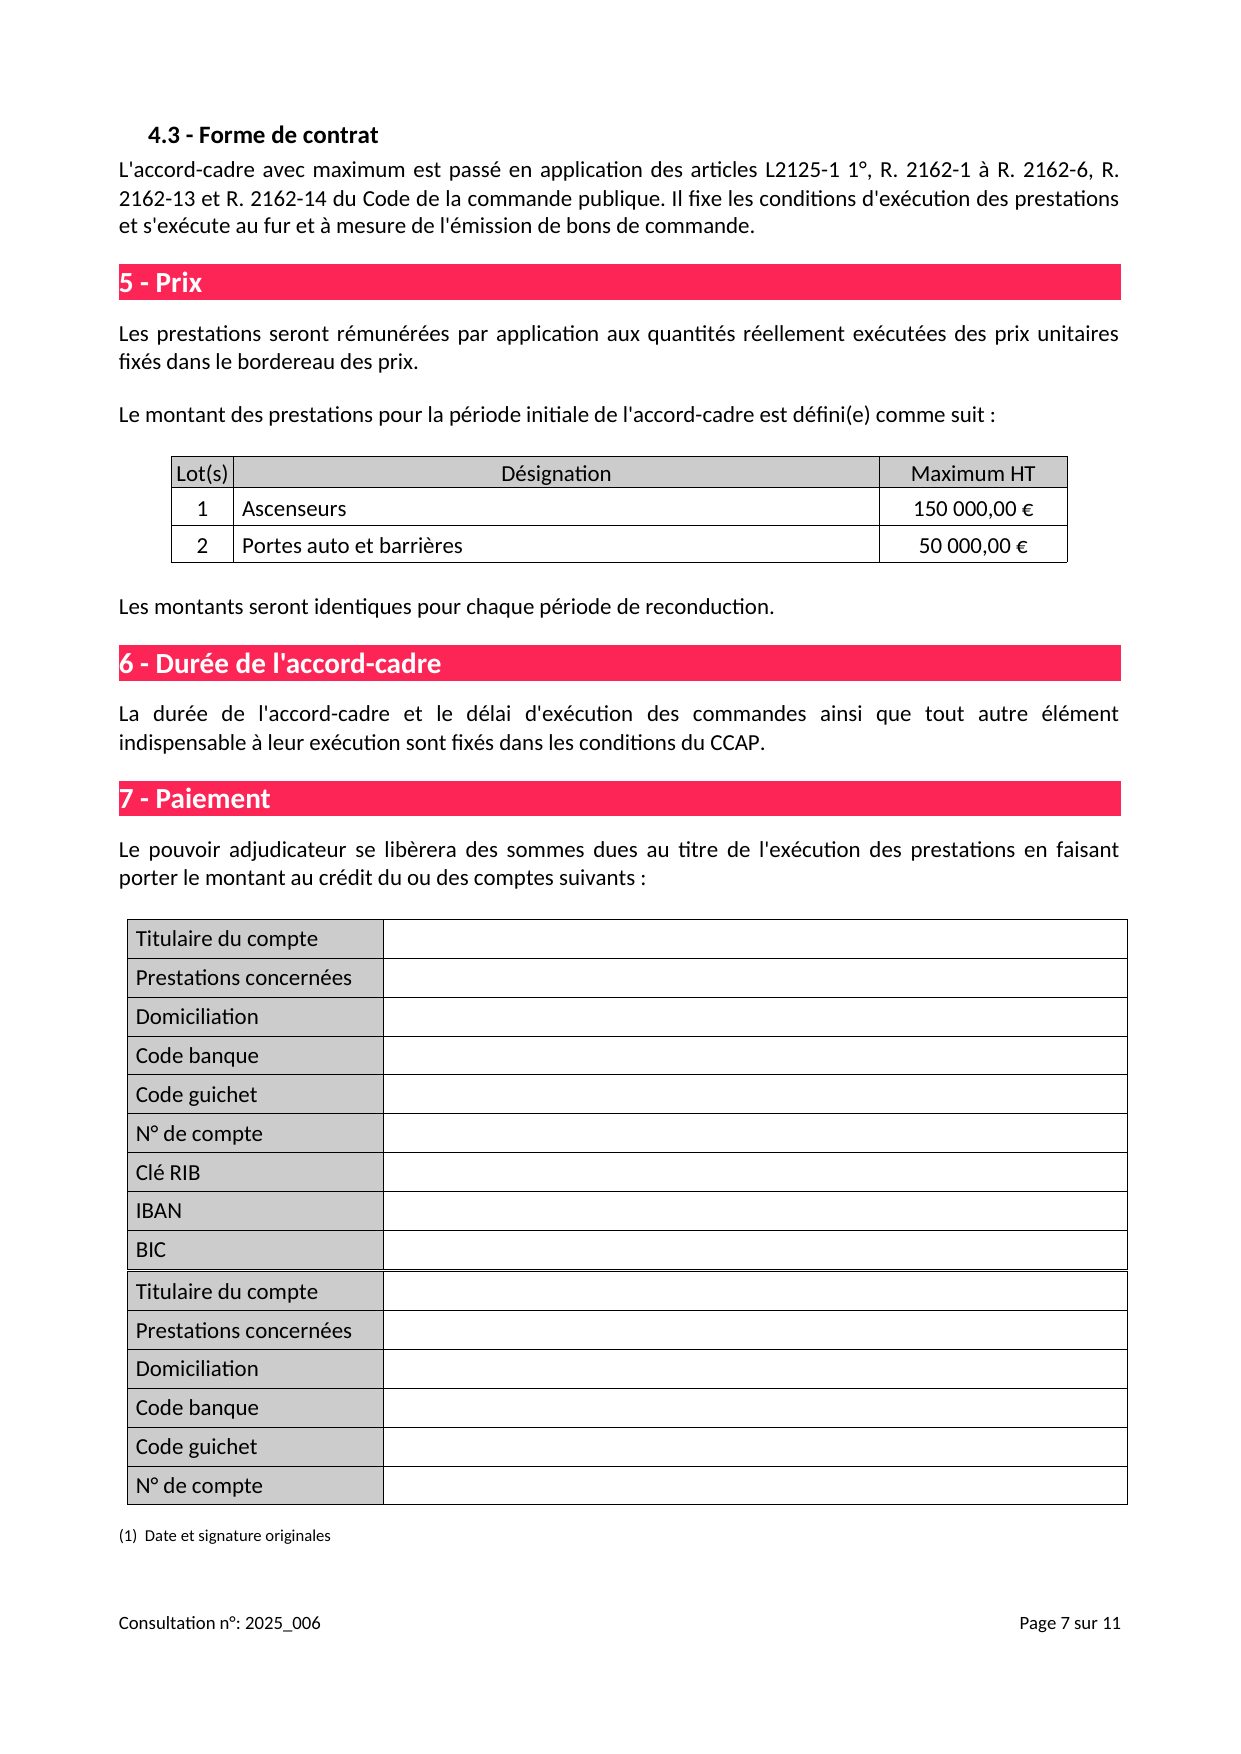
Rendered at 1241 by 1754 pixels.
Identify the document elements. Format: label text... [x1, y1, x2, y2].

table_cell [384, 1350, 1127, 1388]
table_header Désignation [234, 457, 879, 487]
table_cell 1 [172, 488, 233, 524]
text Les prestations seront rémunérées par application aux quantités réellement exécutées des prix unitaires fixés dans le bordereau des prix. [119, 319, 1121, 375]
table_cell Code banque [128, 1389, 383, 1427]
table_cell [384, 1231, 1127, 1269]
table_cell [384, 998, 1127, 1036]
table_cell [384, 1467, 1127, 1504]
table_cell Prestations concernées [128, 959, 383, 997]
table_cell 2 [172, 526, 233, 561]
table_cell [384, 959, 1127, 997]
text L'accord-cadre avec maximum est passé en application des articles L2125-1 1°, R. 2162-1 à R. 2162-6, R. 2162-13 et R. 2162-14 du Code de la commande publique. Il fixe les conditions d'exécution des prestations et s'exécute au fur et à mesure de l'émission de bons de commande. [119, 156, 1121, 239]
table_cell Clé RIB [128, 1153, 383, 1191]
table_header Titulaire du compte [128, 1272, 383, 1310]
table_header [384, 1272, 1127, 1310]
table_cell [384, 1153, 1127, 1191]
table_cell Ascenseurs [234, 488, 879, 524]
table_cell [384, 1428, 1127, 1466]
table_cell IBAN [128, 1192, 383, 1230]
table_cell Portes auto et barrières [234, 526, 879, 561]
table_cell [384, 1389, 1127, 1427]
table_cell 150 000,00 € [880, 488, 1067, 524]
table_cell [384, 1114, 1127, 1152]
table_cell [384, 1075, 1127, 1113]
table_cell Prestations concernées [128, 1311, 383, 1349]
table_cell Code banque [128, 1037, 383, 1074]
subtitle 7 - Paiement [119, 781, 1121, 816]
table_cell N° de compte [128, 1114, 383, 1152]
table_cell Domiciliation [128, 998, 383, 1036]
table_header Titulaire du compte [128, 920, 383, 958]
table_header Maximum HT [880, 457, 1067, 487]
text Le montant des prestations pour la période initiale de l'accord-cadre est défini(e) comme suit : [119, 400, 1121, 428]
table_cell [384, 1037, 1127, 1074]
table_header Lot(s) [172, 457, 233, 487]
table_cell Code guichet [128, 1428, 383, 1466]
table_cell 50 000,00 € [880, 526, 1067, 561]
table_cell Code guichet [128, 1075, 383, 1113]
table_cell N° de compte [128, 1467, 383, 1504]
table_cell Domiciliation [128, 1350, 383, 1388]
text Le pouvoir adjudicateur se libèrera des sommes dues au titre de l'exécution des prestations en faisant porter le montant au crédit du ou des comptes suivants : [119, 835, 1121, 891]
subtitle 5 - Prix [119, 264, 1121, 300]
table_cell [384, 1311, 1127, 1349]
text Les montants seront identiques pour chaque période de reconduction. [119, 592, 1121, 620]
table_cell [384, 1192, 1127, 1230]
subtitle 4.3 - Forme de contrat [148, 119, 1121, 149]
table_cell BIC [128, 1231, 383, 1269]
subtitle 6 - Durée de l'accord-cadre [119, 645, 1121, 681]
table_header [384, 920, 1127, 958]
text La durée de l'accord-cadre et le délai d'exécution des commandes ainsi que tout autre élément indispensable à leur exécution sont fixés dans les conditions du CCAP. [119, 699, 1121, 756]
